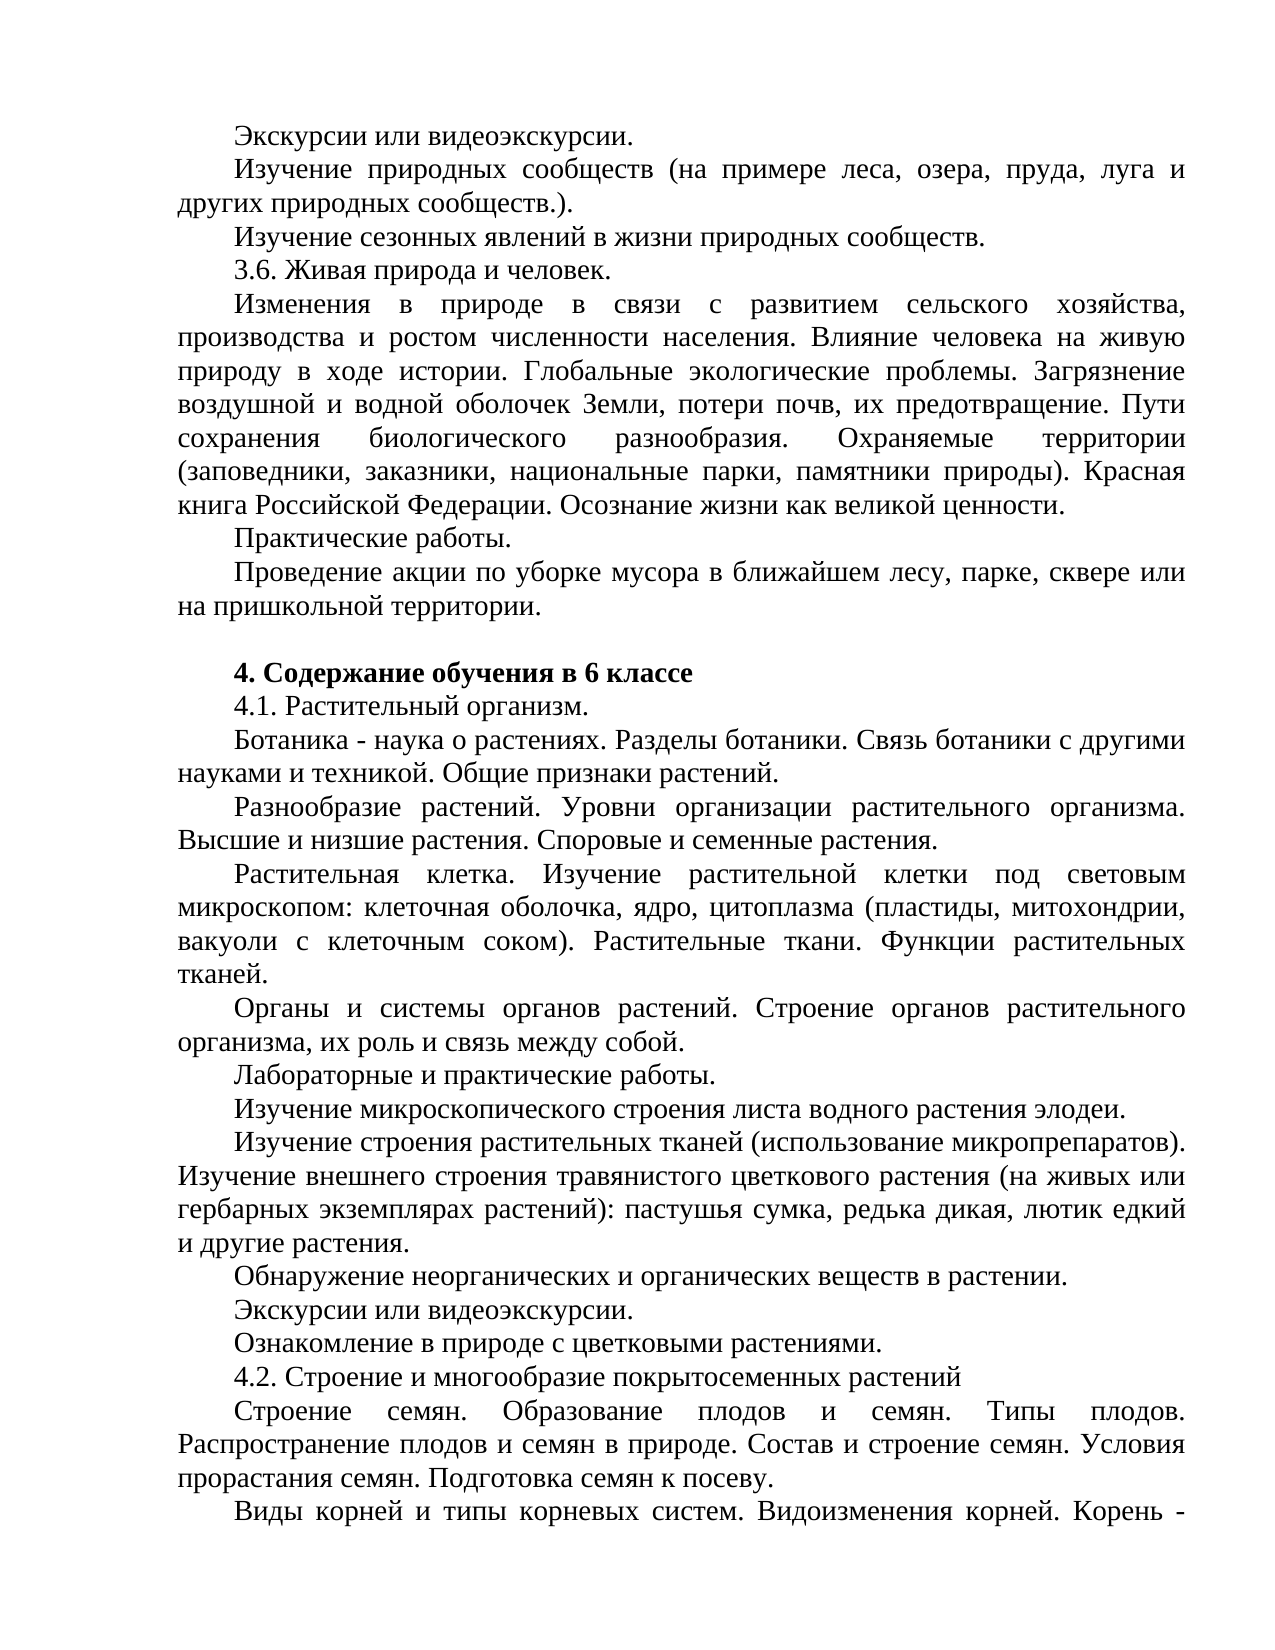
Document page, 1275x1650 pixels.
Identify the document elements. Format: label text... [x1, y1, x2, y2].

text Растительная клетка. Изучение растительной клетки под световым микроскопом: клеточная оболочка, ядро, цитоплазма (пластиды, митохондрии, вакуоли с клеточным соком). Растительные ткани. Функции растительных тканей. [177, 856, 1186, 990]
text Ознакомление в природе с цветковыми растениями. [177, 1326, 1186, 1359]
text 4.2. Строение и многообразие покрытосеменных растений [177, 1359, 1186, 1393]
text Разнообразие растений. Уровни организации растительного организма. Высшие и низшие растения. Споровые и семенные растения. [177, 789, 1186, 856]
text Органы и системы органов растений. Строение органов растительного организма, их роль и связь между собой. [177, 990, 1186, 1057]
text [177, 1493, 1186, 1527]
text Проведение акции по уборке мусора в ближайшем лесу, парке, сквере или на пришкольной территории. [177, 554, 1186, 621]
text Изучение природных сообществ (на примере леса, озера, пруда, луга и других природных сообществ.). [177, 152, 1186, 219]
text Изучение микроскопического строения листа водного растения элодеи. [177, 1091, 1186, 1124]
text Экскурсии или видеоэкскурсии. [177, 118, 1186, 152]
text Строение семян. Образование плодов и семян. Типы плодов. Распространение плодов и семян в природе. Состав и строение семян. Условия прорастания семян. Подготовка семян к посеву. [177, 1393, 1186, 1493]
text 4.1. Растительный организм. [177, 688, 1186, 722]
text Изучение сезонных явлений в жизни природных сообществ. [177, 219, 1186, 252]
text Изменения в природе в связи с развитием сельского хозяйства, производства и ростом численности населения. Влияние человека на живую природу в ходе истории. Глобальные экологические проблемы. Загрязнение воздушной и водной оболочек Земли, потери почв, их предотвращение. Пути сохранения биологического разнообразия. Охраняемые территории (заповедники, заказники, национальные парки, памятники природы). Красная книга Российской Федерации. Осознание жизни как великой ценности. [177, 286, 1186, 521]
text 4. Содержание обучения в 6 классе [177, 655, 1186, 688]
text Экскурсии или видеоэкскурсии. [177, 1292, 1186, 1326]
text Изучение строения растительных тканей (использование микропрепаратов). Изучение внешнего строения травянистого цветкового растения (на живых или гербарных экземплярах растений): пастушья сумка, редька дикая, лютик едкий и другие растения. [177, 1124, 1186, 1258]
text 3.6. Живая природа и человек. [177, 252, 1186, 286]
text Обнаружение неорганических и органических веществ в растении. [177, 1258, 1186, 1292]
text Ботаника - наука о растениях. Разделы ботаники. Связь ботаники с другими науками и техникой. Общие признаки растений. [177, 722, 1186, 789]
text Лабораторные и практические работы. [177, 1057, 1186, 1091]
text Практические работы. [177, 521, 1186, 554]
